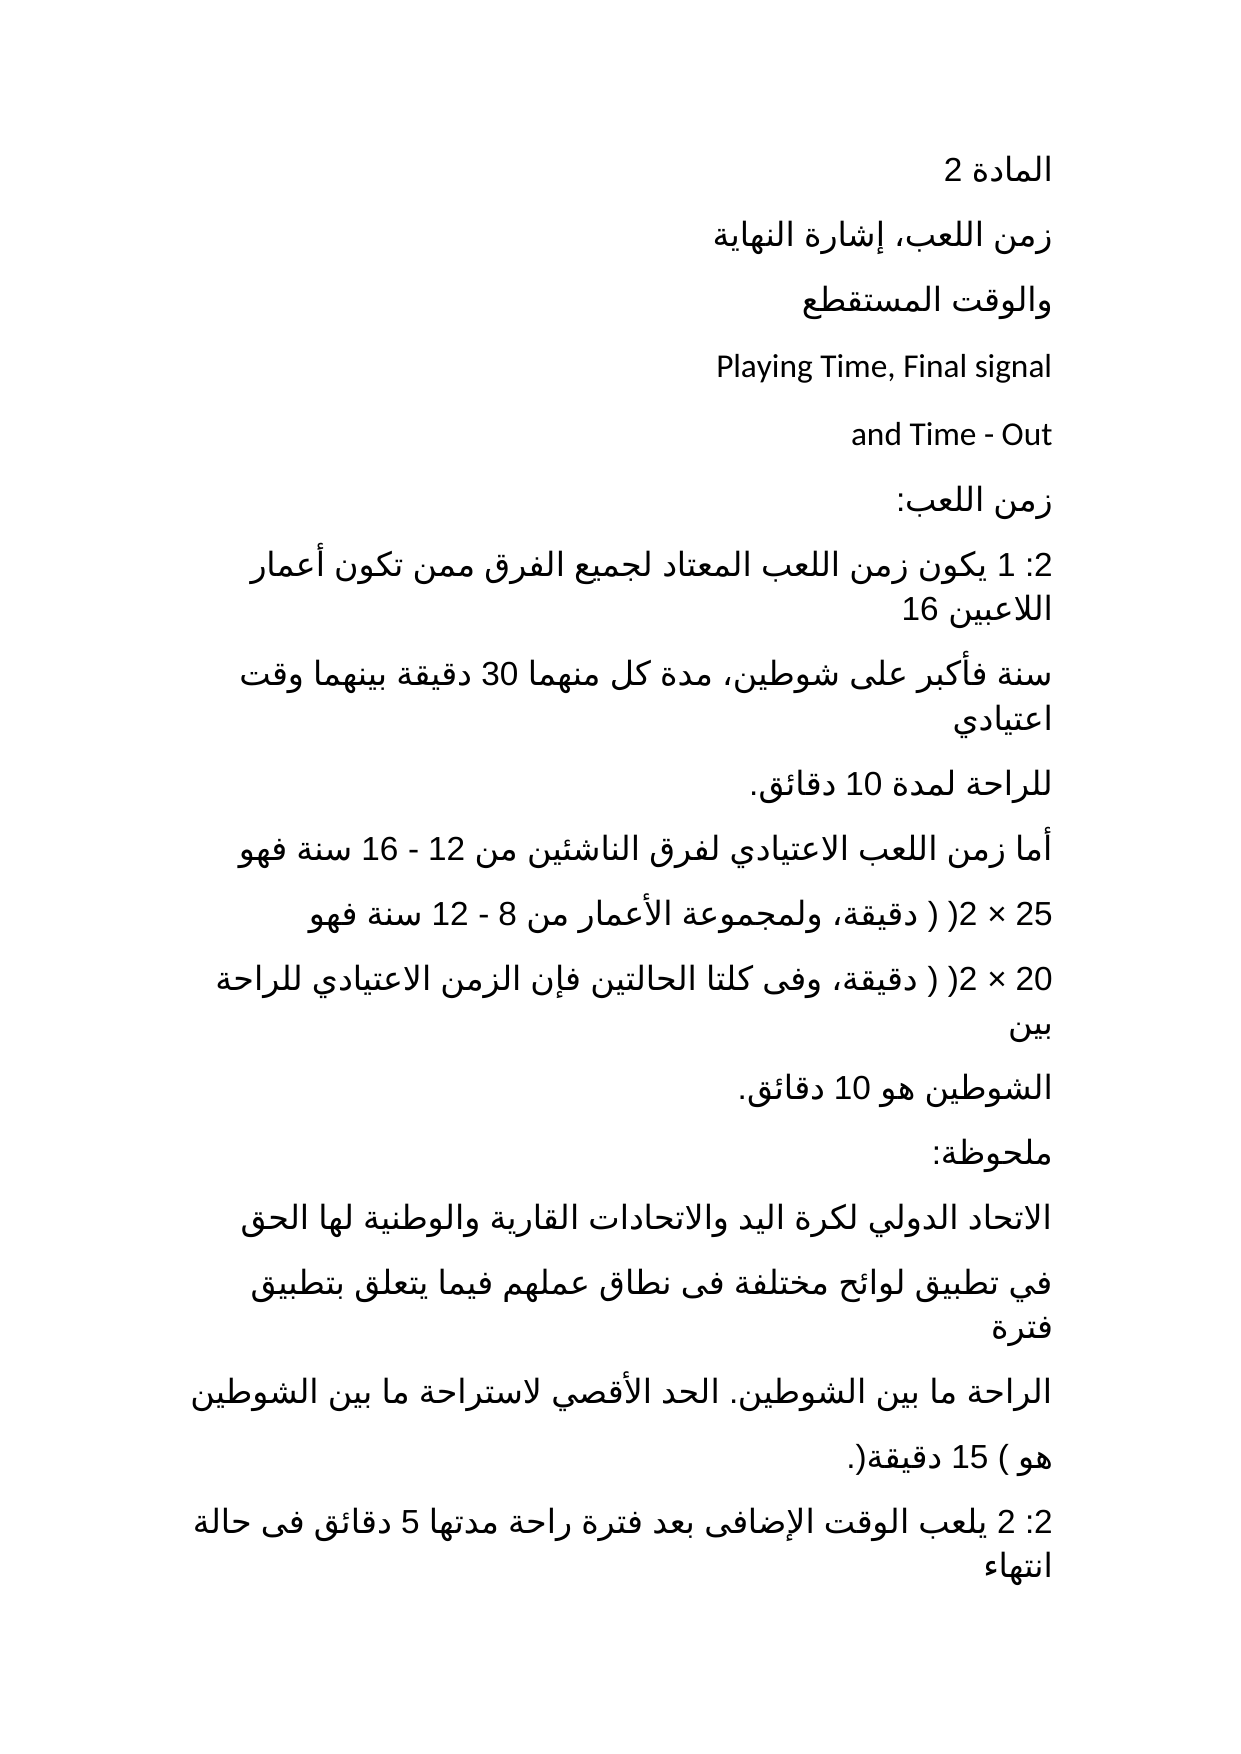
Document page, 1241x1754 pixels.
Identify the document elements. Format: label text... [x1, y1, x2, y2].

text الشوطين هو 10 دقائق. [187, 1068, 1053, 1106]
text Playing Time, Final signal [187, 345, 1053, 386]
text 20 × 2( ( دقيقة، وفى كلتا الحالتين فإن الزمن الاعتيادي للراحة بين [187, 958, 1053, 1041]
text 2: 1 يكون زمن اللعب المعتاد لجميع الفرق ممن تكون أعمار اللاعبين 16 [187, 545, 1053, 628]
text 25 × 2( ( دقيقة، ولمجموعة الأعمار من 8 - 12 سنة فهو [187, 893, 1053, 932]
text الراحة ما بين الشوطين. الحد الأقصي لاستراحة ما بين الشوطين [187, 1372, 1053, 1410]
text زمن اللعب، إشارة النهاية [187, 215, 1053, 253]
text and Time - Out [187, 413, 1053, 453]
text أما زمن اللعب الاعتيادي لفرق الناشئين من 12 - 16 سنة فهو [187, 828, 1053, 867]
text للراحة لمدة 10 دقائق. [187, 763, 1053, 802]
text في تطبيق لوائح مختلفة فى نطاق عملهم فيما يتعلق بتطبيق فترة [187, 1263, 1053, 1345]
text 2: 2 يلعب الوقت الإضافى بعد فترة راحة مدتها 5 دقائق فى حالة انتهاء [187, 1502, 1053, 1584]
text ملحوظة: [187, 1133, 1053, 1171]
text زمن اللعب: [187, 480, 1053, 519]
text المادة 2 [187, 150, 1053, 188]
text والوقت المستقطع [187, 280, 1053, 318]
text سنة فأكبر على شوطين، مدة كل منهما 30 دقيقة بينهما وقت اعتيادي [187, 654, 1053, 737]
text الاتحاد الدولي لكرة اليد والاتحادات القارية والوطنية لها الحق [187, 1198, 1053, 1236]
text هو ) 15 دقيقة(. [187, 1437, 1053, 1475]
